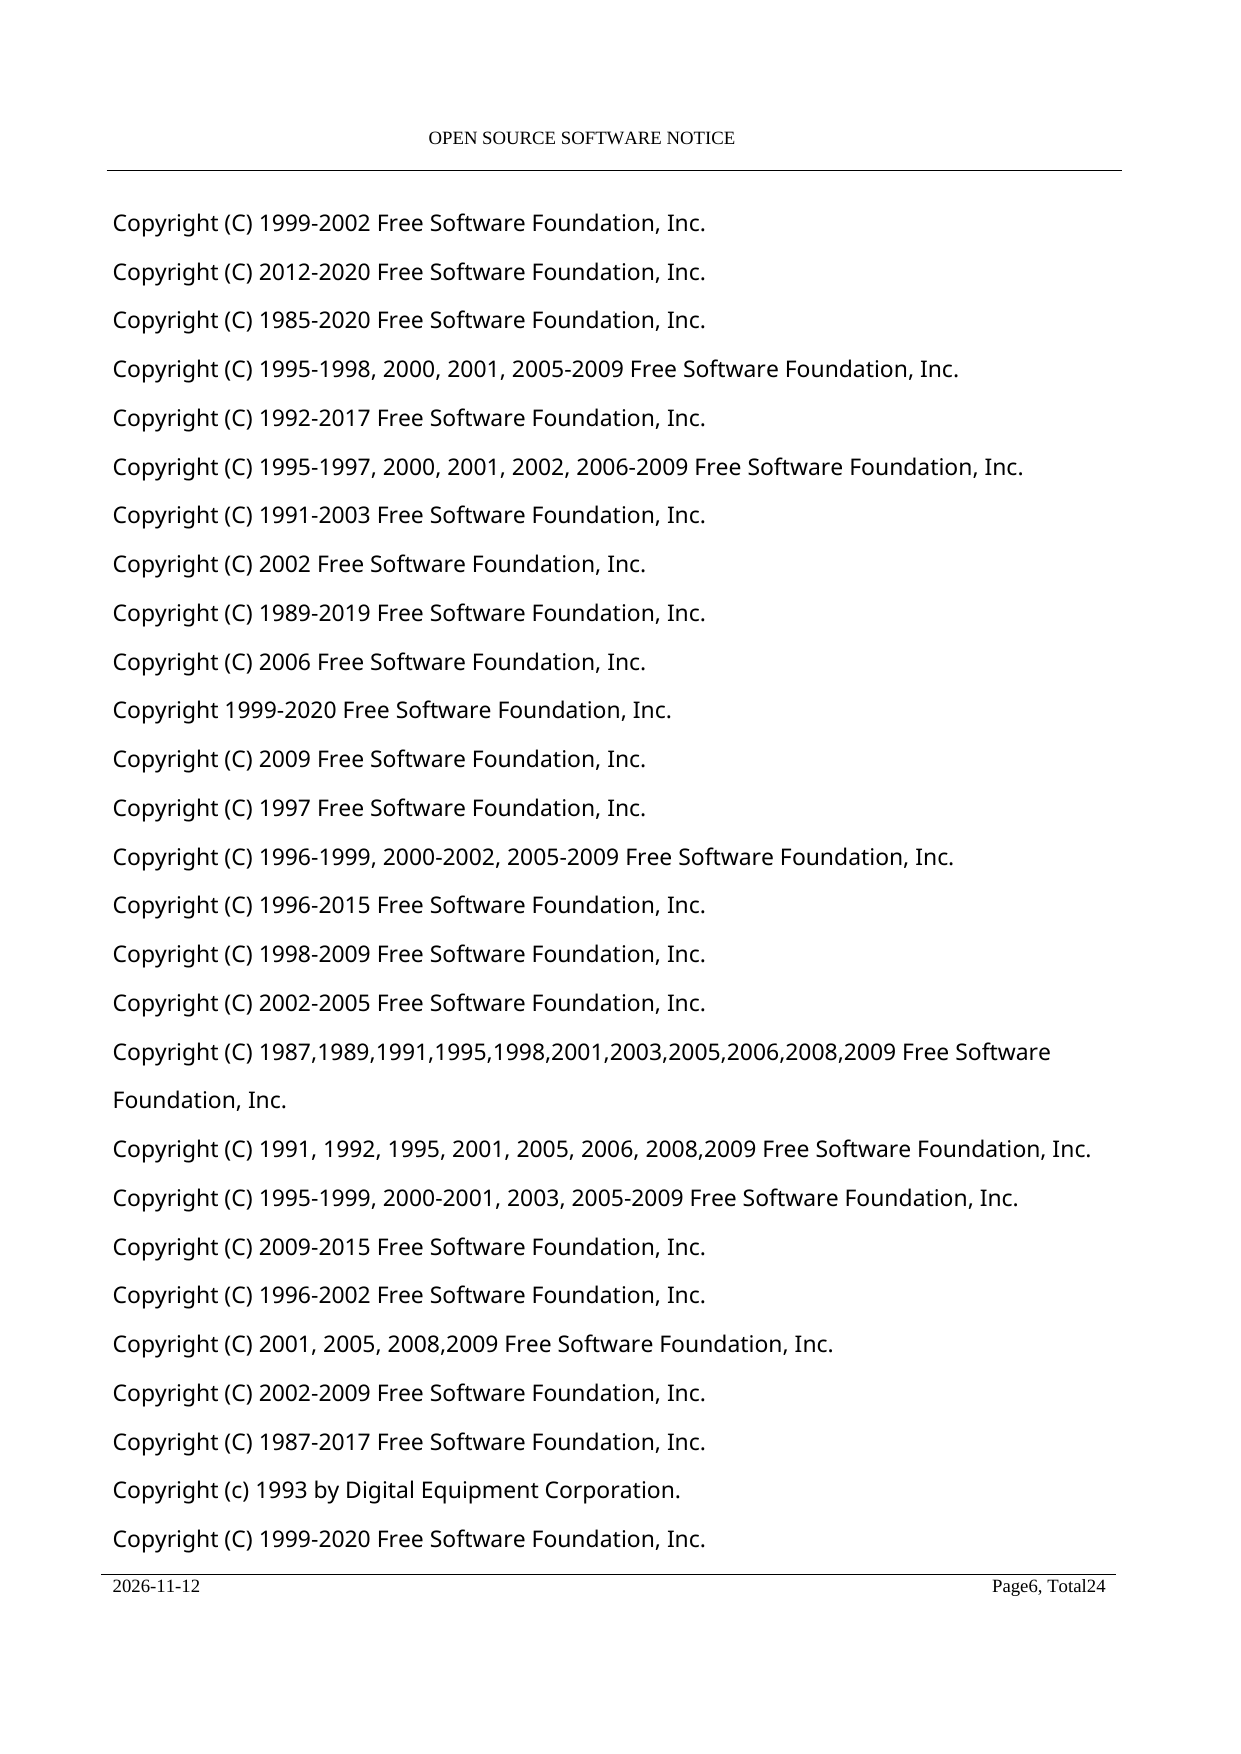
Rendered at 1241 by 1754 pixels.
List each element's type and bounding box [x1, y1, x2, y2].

text [112, 206, 1128, 1555]
